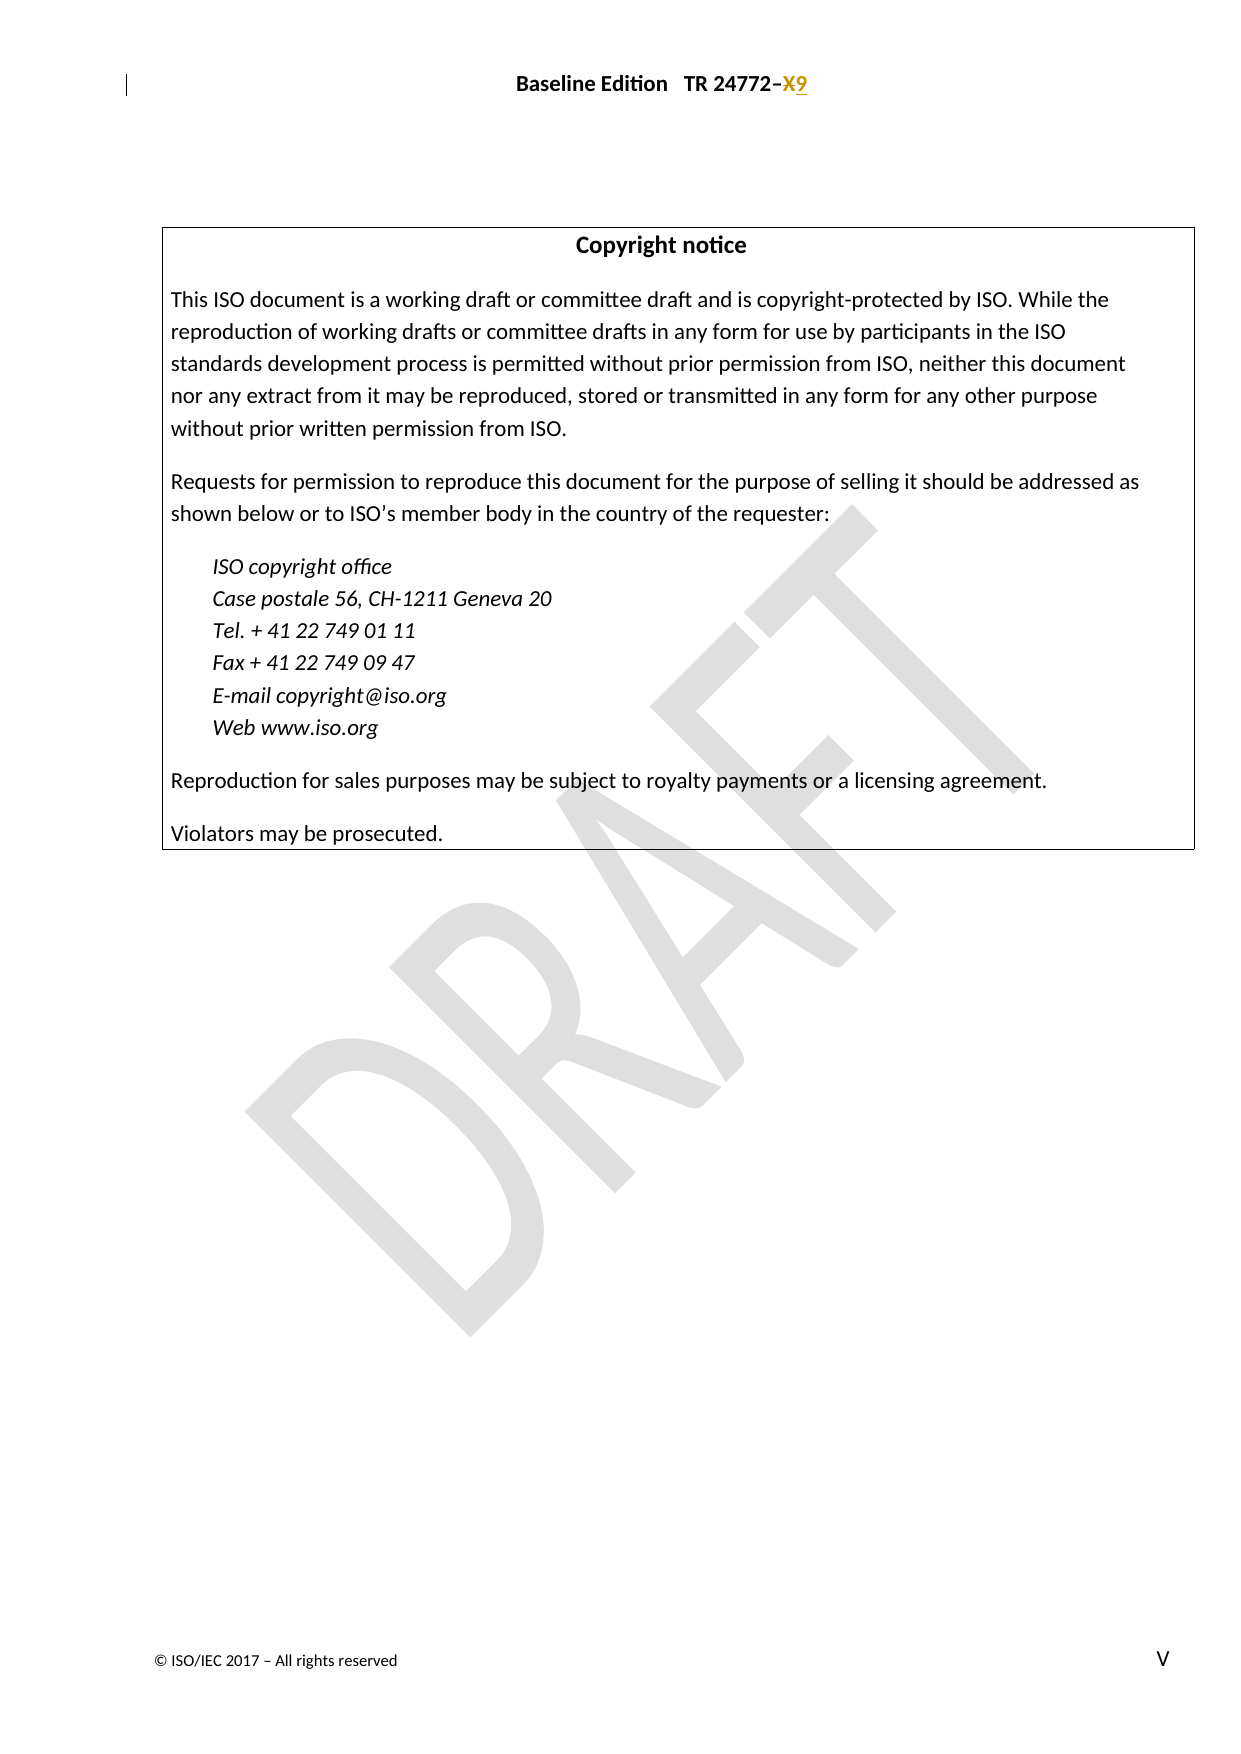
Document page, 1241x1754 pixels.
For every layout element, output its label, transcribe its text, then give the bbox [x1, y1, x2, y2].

text Web www.iso.org [163, 710, 1194, 741]
text This ISO document is a working draft or committee draft and is copyright-protected by ISO. While the reproduction of working drafts or committee drafts in any form for use by participants in the ISO standards development process is permitted without prior permission from ISO, neither this document nor any extract from it may be reproduced, stored or transmitted in any form for any other purpose without prior written permission from ISO. [163, 282, 1194, 442]
text Reproduction for sales purposes may be subject to royalty payments or a licensing agreement. [163, 763, 1194, 794]
text Violators may be prosecuted. [163, 816, 1194, 849]
text Case postale 56, CH-1211 Geneva 20 [163, 582, 1194, 612]
text Requests for permission to reproduce this document for the purpose of selling it should be addressed as shown below or to ISO’s member body in the country of the requester: [163, 464, 1194, 527]
text Copyright notice [163, 228, 1194, 260]
text Fax + 41 22 749 09 47 [163, 646, 1194, 677]
text Tel. + 41 22 749 01 11 [163, 614, 1194, 644]
text ISO copyright office [163, 549, 1194, 580]
text E-mail copyright@iso.org [163, 678, 1194, 709]
